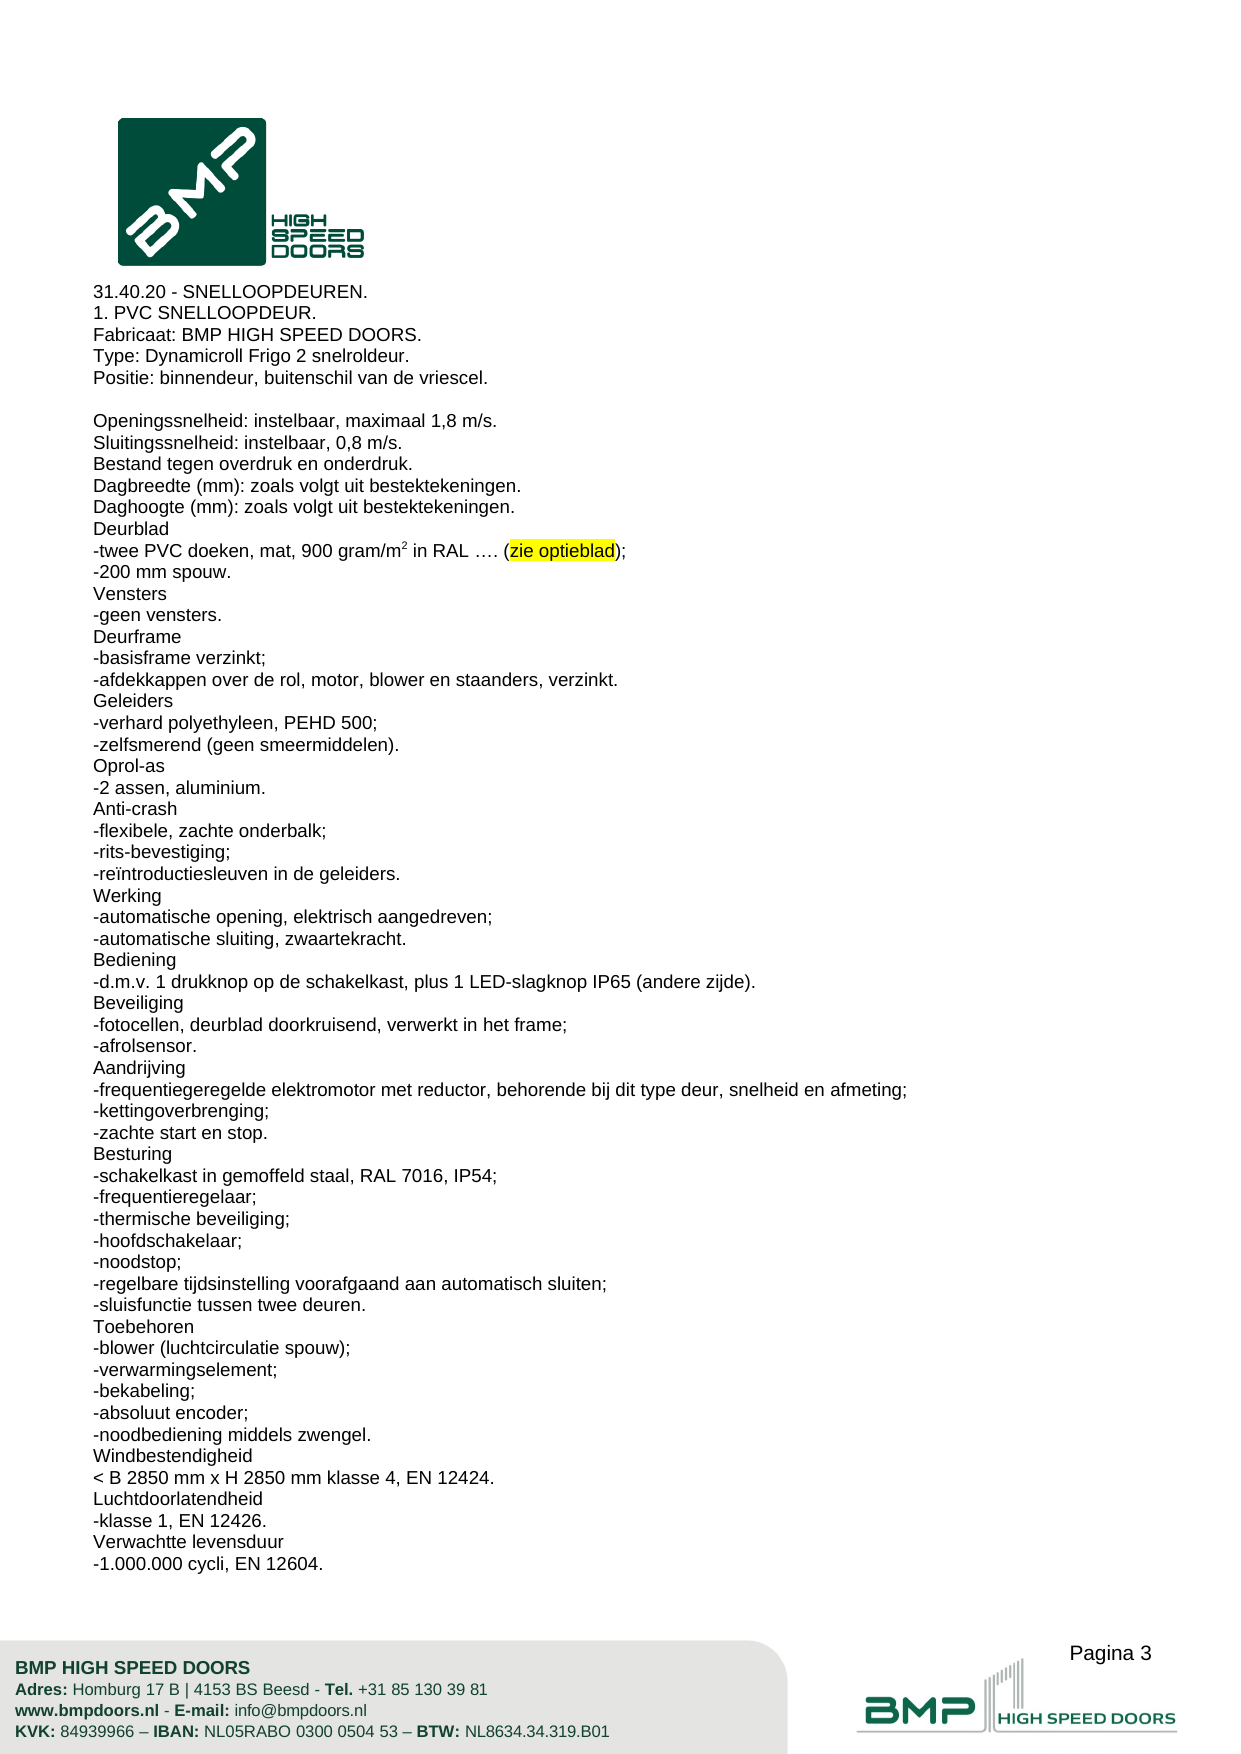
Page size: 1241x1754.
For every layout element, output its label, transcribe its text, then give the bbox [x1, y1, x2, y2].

text Deurframe [93, 626, 1159, 647]
text -afrolsensor. [93, 1035, 1159, 1057]
text Anti-crash [93, 798, 1159, 820]
text -afdekkappen over de rol, motor, blower en staanders, verzinkt. [93, 669, 1159, 690]
text -verwarmingselement; [93, 1359, 1159, 1380]
text -automatische opening, elektrisch aangedreven; [93, 906, 1159, 927]
text -noodbediening middels zwengel. [93, 1423, 1159, 1445]
text Bestand tegen overdruk en onderdruk. [93, 453, 1159, 475]
text -geen vensters. [93, 604, 1159, 626]
text -absoluut encoder; [93, 1402, 1159, 1423]
text -frequentieregelaar; [93, 1186, 1159, 1208]
text Sluitingssnelheid: instelbaar, 0,8 m/s. [93, 432, 1159, 453]
text -2 assen, aluminium. [93, 777, 1159, 798]
text -200 mm spouw. [93, 561, 1159, 582]
text Windbestendigheid [93, 1445, 1159, 1467]
text Toebehoren [93, 1316, 1159, 1337]
text -d.m.v. 1 drukknop op de schakelkast, plus 1 LED-slagknop IP65 (andere zijde). [93, 971, 1159, 992]
text -twee PVC doeken, mat, 900 gram/m2 in RAL …. (zie optieblad); [93, 539, 510, 561]
text Daghoogte (mm): zoals volgt uit bestektekeningen. [93, 496, 1159, 518]
text -noodstop; [93, 1251, 1159, 1272]
text Geleiders [93, 690, 1159, 712]
text -thermische beveiliging; [93, 1208, 1159, 1229]
text -zachte start en stop. [93, 1122, 1159, 1143]
text -verhard polyethyleen, PEHD 500; [93, 712, 1159, 733]
text -reïntroductiesleuven in de geleiders. [93, 863, 1159, 884]
text -bekabeling; [93, 1380, 1159, 1402]
text -regelbare tijdsinstelling voorafgaand aan automatisch sluiten; [93, 1272, 1159, 1294]
text Type: Dynamicroll Frigo 2 snelroldeur. [93, 345, 1159, 367]
text -hoofdschakelaar; [93, 1229, 1159, 1251]
text Deurblad [93, 518, 1159, 539]
text -1.000.000 cycli, EN 12604. [93, 1553, 1159, 1574]
text -sluisfunctie tussen twee deuren. [93, 1294, 1159, 1316]
text Openingssnelheid: instelbaar, maximaal 1,8 m/s. [93, 410, 1159, 432]
text Positie: binnendeur, buitenschil van de vriescel. [93, 367, 1159, 388]
text < B 2850 mm x H 2850 mm klasse 4, EN 12424. [93, 1467, 1159, 1488]
text -schakelkast in gemoffeld staal, RAL 7016, IP54; [93, 1165, 1159, 1186]
text Bediening [93, 949, 1159, 971]
text -rits-bevestiging; [93, 841, 1159, 863]
text Werking [93, 884, 1159, 906]
text -twee PVC doeken, mat, 900 gram/m2 in RAL …. (zie optieblad); [615, 539, 1159, 561]
text 31.40.20 - SNELLOOPDEUREN. [93, 281, 1159, 302]
text -basisframe verzinkt; [93, 647, 1159, 669]
text -frequentiegeregelde elektromotor met reductor, behorende bij dit type deur, snelheid en afmeting; [93, 1078, 1159, 1100]
text -flexibele, zachte onderbalk; [93, 820, 1159, 841]
text Beveiliging [93, 992, 1159, 1014]
text Vensters [93, 582, 1159, 604]
text Verwachtte levensduur [93, 1531, 1159, 1553]
text Besturing [93, 1143, 1159, 1165]
text Aandrijving [93, 1057, 1159, 1078]
text -kettingoverbrenging; [93, 1100, 1159, 1122]
text -zelfsmerend (geen smeermiddelen). [93, 733, 1159, 755]
text -blower (luchtcirculatie spouw); [93, 1337, 1159, 1359]
text Dagbreedte (mm): zoals volgt uit bestektekeningen. [93, 475, 1159, 496]
picture [0, 1640, 1178, 1754]
text Fabricaat: BMP HIGH SPEED DOORS. [93, 324, 1159, 345]
text Oprol-as [93, 755, 1159, 777]
text 1. PVC SNELLOOPDEUR. [93, 302, 1159, 324]
text -fotocellen, deurblad doorkruisend, verwerkt in het frame; [93, 1014, 1159, 1035]
picture [118, 118, 365, 266]
text -klasse 1, EN 12426. [93, 1510, 1159, 1531]
text Luchtdoorlatendheid [93, 1488, 1159, 1510]
text -automatische sluiting, zwaartekracht. [93, 927, 1159, 949]
